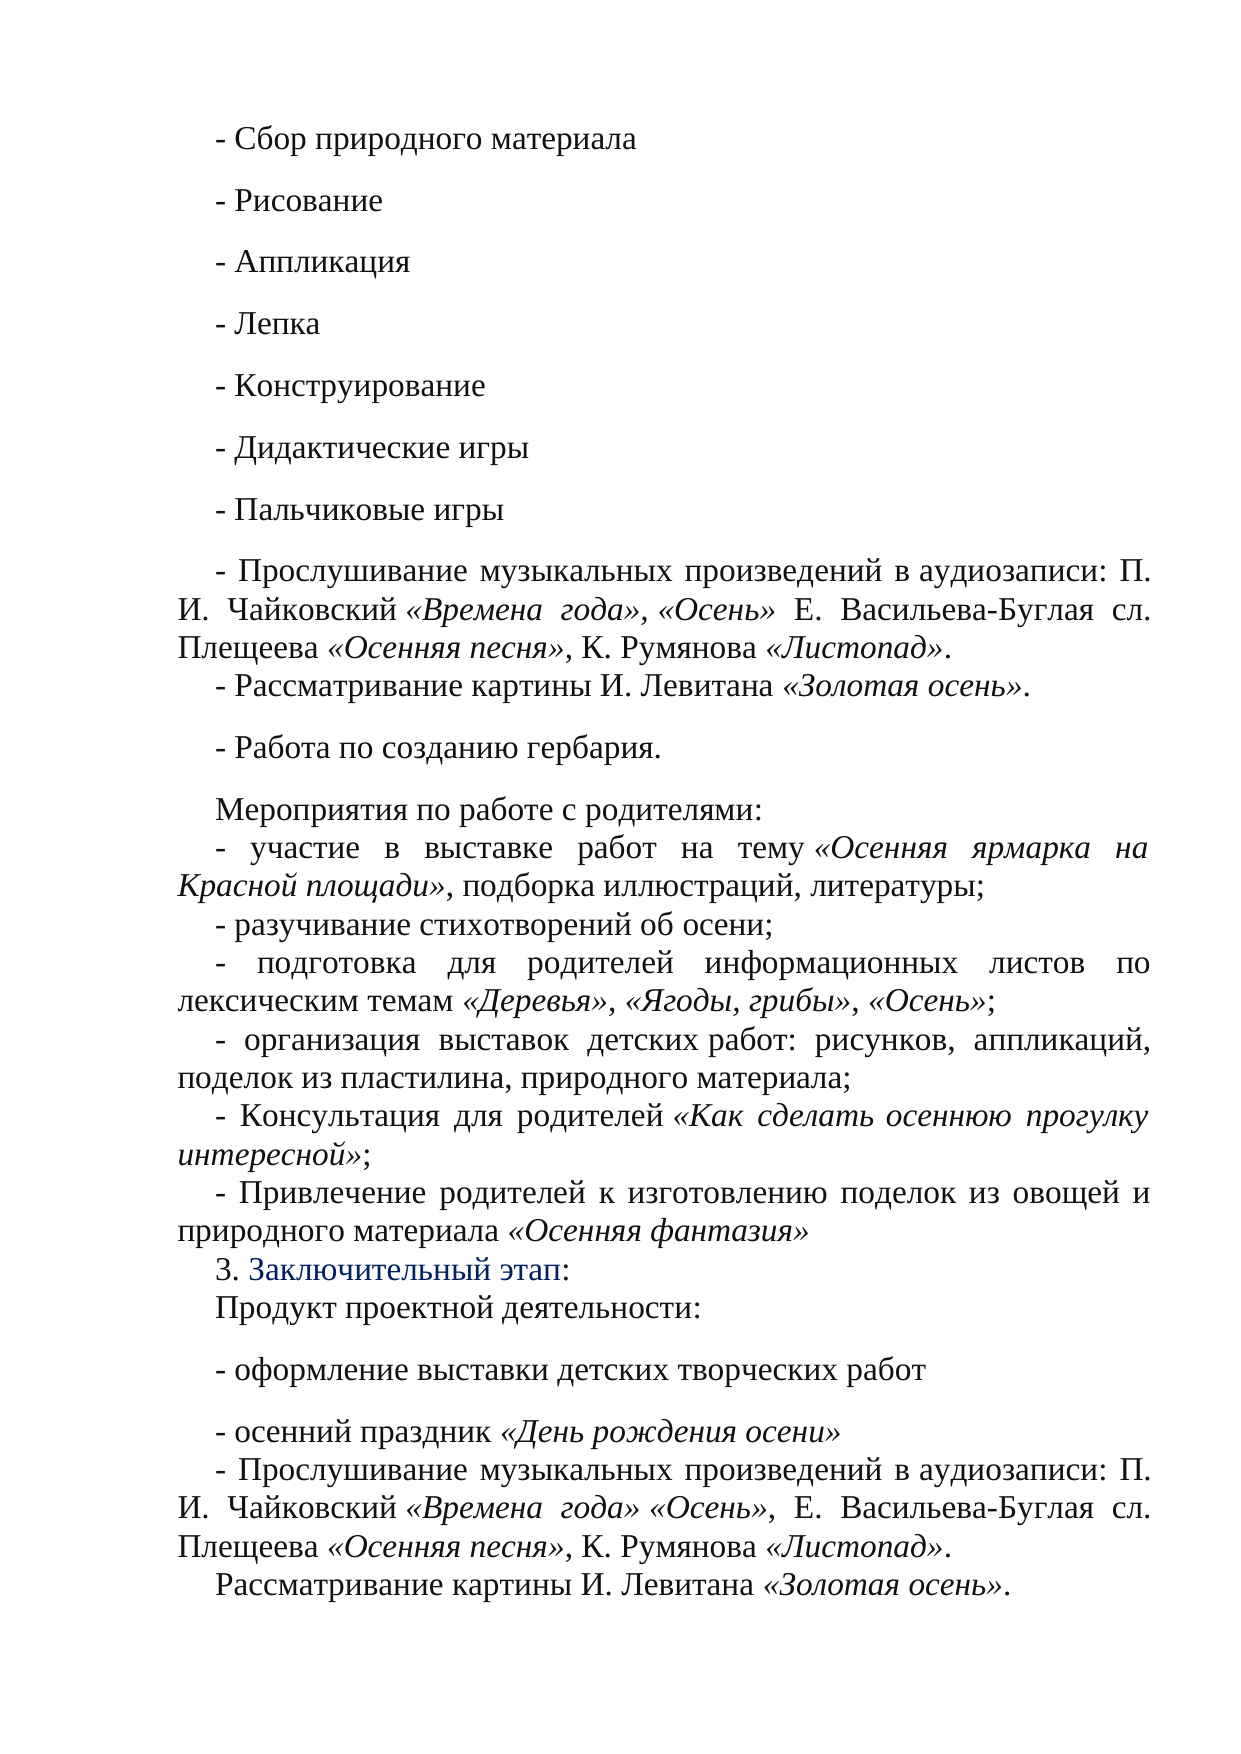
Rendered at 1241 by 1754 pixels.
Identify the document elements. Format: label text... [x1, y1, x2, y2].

text - организация выставок детских работ: рисунков, аппликаций, поделок из пластилина, природного материала; [177, 1019, 1152, 1096]
text - Лепка [177, 303, 1152, 342]
text Мероприятия по работе с родителями: [177, 789, 1152, 827]
text Продукт проектной деятельности: [177, 1287, 1152, 1326]
text - Конструирование [177, 365, 1152, 403]
text - Рассматривание картины И. Левитана «Золотая осень». [177, 666, 1152, 704]
text - оформление выставки детских творческих работ [177, 1349, 1152, 1387]
text - подготовка для родителей информационных листов по лексическим темам «Деревья», «Ягоды, грибы», «Осень»; [177, 942, 1152, 1019]
text - Дидактические игры [177, 427, 1152, 465]
text - Сбор природного материала [177, 118, 1152, 156]
text - Консультация для родителей «Как сделать осеннюю прогулку интересной»; [177, 1096, 1152, 1172]
text - Привлечение родителей к изготовлению поделок из овощей и природного материала «Осенняя фантазия» [177, 1172, 1152, 1249]
text - Прослушивание музыкальных произведений в аудиозаписи: П. И. Чайковский «Времена года», «Осень» Е. Васильева-Буглая сл. Плещеева «Осенняя песня», К. Румянова «Листопад». [177, 551, 1152, 666]
text 3. Заключительный этап: [177, 1249, 1152, 1287]
text - Рисование [177, 180, 1152, 218]
text - Пальчиковые игры [177, 489, 1152, 527]
text - Аппликация [177, 242, 1152, 280]
text - осенний праздник «День рождения осени» [177, 1411, 1152, 1449]
text - разучивание стихотворений об осени; [177, 904, 1152, 942]
text - Прослушивание музыкальных произведений в аудиозаписи: П. И. Чайковский «Времена года» «Осень», Е. Васильева-Буглая сл. Плещеева «Осенняя песня», К. Румянова «Листопад». [177, 1449, 1152, 1564]
text - участие в выставке работ на тему «Осенняя ярмарка на Красной площади», подборка иллюстраций, литературы; [177, 827, 1152, 904]
text Рассматривание картины И. Левитана «Золотая осень». [177, 1564, 1152, 1603]
text - Работа по созданию гербария. [177, 727, 1152, 766]
